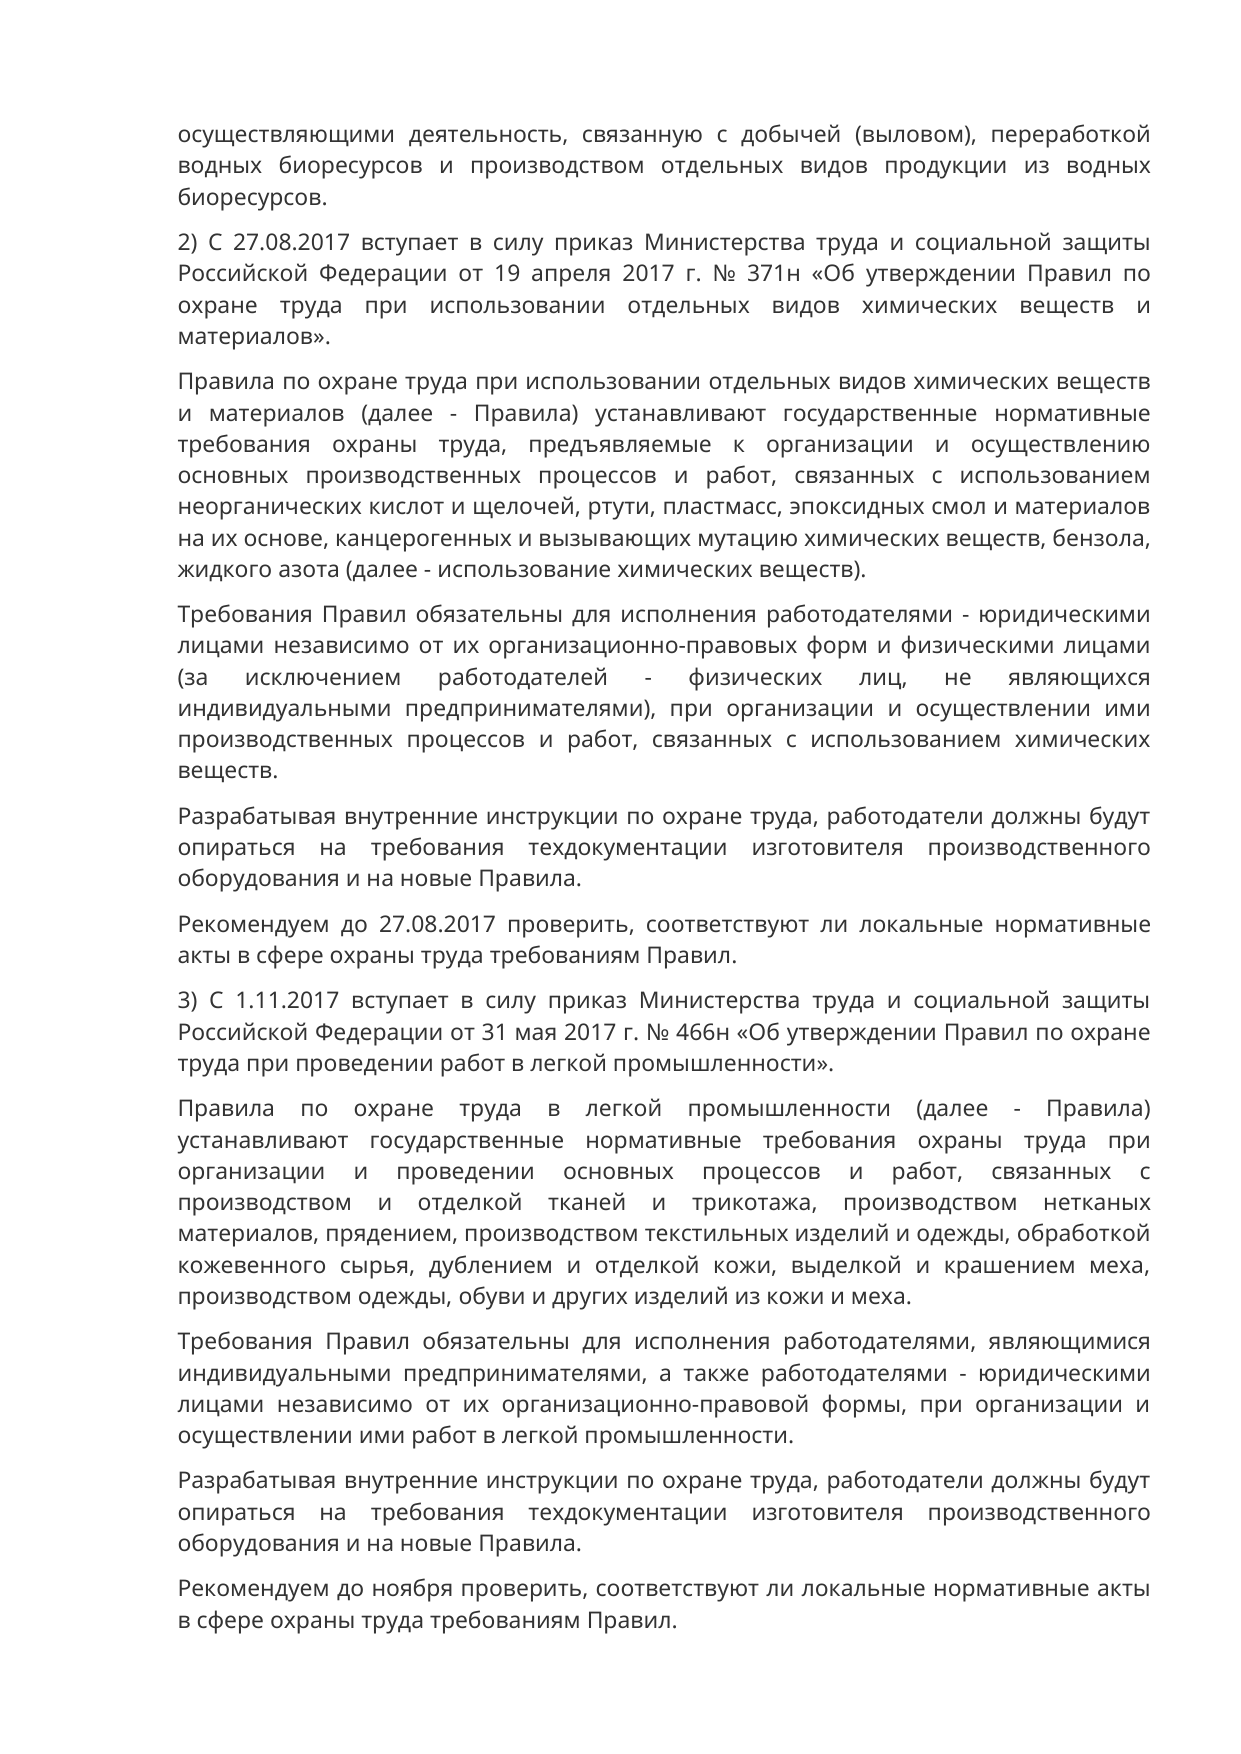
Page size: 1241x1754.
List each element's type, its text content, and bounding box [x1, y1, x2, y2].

text Разрабатывая внутренние инструкции по охране труда, работодатели должны будут опираться на требования техдокументации изготовителя производственного оборудования и на новые Правила. [177, 800, 1152, 893]
text Разрабатывая внутренние инструкции по охране труда, работодатели должны будут опираться на требования техдокументации изготовителя производственного оборудования и на новые Правила. [177, 1464, 1152, 1558]
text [177, 118, 1152, 212]
text Рекомендуем до 27.08.2017 проверить, соответствуют ли локальные нормативные акты в сфере охраны труда требованиям Правил. [177, 908, 1152, 970]
text 2) С 27.08.2017 вступает в силу приказ Министерства труда и социальной защиты Российской Федерации от 19 апреля 2017 г. № 371н «Об утверждении Правил по охране труда при использовании отдельных видов химических веществ и материалов». [177, 226, 1152, 351]
text Требования Правил обязательны для исполнения работодателями - юридическими лицами независимо от их организационно-правовых форм и физическими лицами (за исключением работодателей - физических лиц, не являющихся индивидуальными предпринимателями), при организации и осуществлении ими производственных процессов и работ, связанных с использованием химических веществ. [177, 598, 1152, 786]
text 3) С 1.11.2017 вступает в силу приказ Министерства труда и социальной защиты Российской Федерации от 31 мая 2017 г. № 466н «Об утверждении Правил по охране труда при проведении работ в легкой промышленности». [177, 984, 1152, 1078]
text Правила по охране труда при использовании отдельных видов химических веществ и материалов (далее - Правила) устанавливают государственные нормативные требования охраны труда, предъявляемые к организации и осуществлению основных производственных процессов и работ, связанных с использованием неорганических кислот и щелочей, ртути, пластмасс, эпоксидных смол и материалов на их основе, канцерогенных и вызывающих мутацию химических веществ, бензола, жидкого азота (далее - использование химических веществ). [177, 365, 1152, 584]
text Требования Правил обязательны для исполнения работодателями, являющимися индивидуальными предпринимателями, а также работодателями - юридическими лицами независимо от их организационно-правовой формы, при организации и осуществлении ими работ в легкой промышленности. [177, 1325, 1152, 1450]
text Правила по охране труда в легкой промышленности (далее - Правила) устанавливают государственные нормативные требования охраны труда при организации и проведении основных процессов и работ, связанных с производством и отделкой тканей и трикотажа, производством нетканых материалов, прядением, производством текстильных изделий и одежды, обработкой кожевенного сырья, дублением и отделкой кожи, выделкой и крашением меха, производством одежды, обуви и других изделий из кожи и меха. [177, 1092, 1152, 1311]
text Рекомендуем до ноября проверить, соответствуют ли локальные нормативные акты в сфере охраны труда требованиям Правил. [177, 1572, 1152, 1635]
